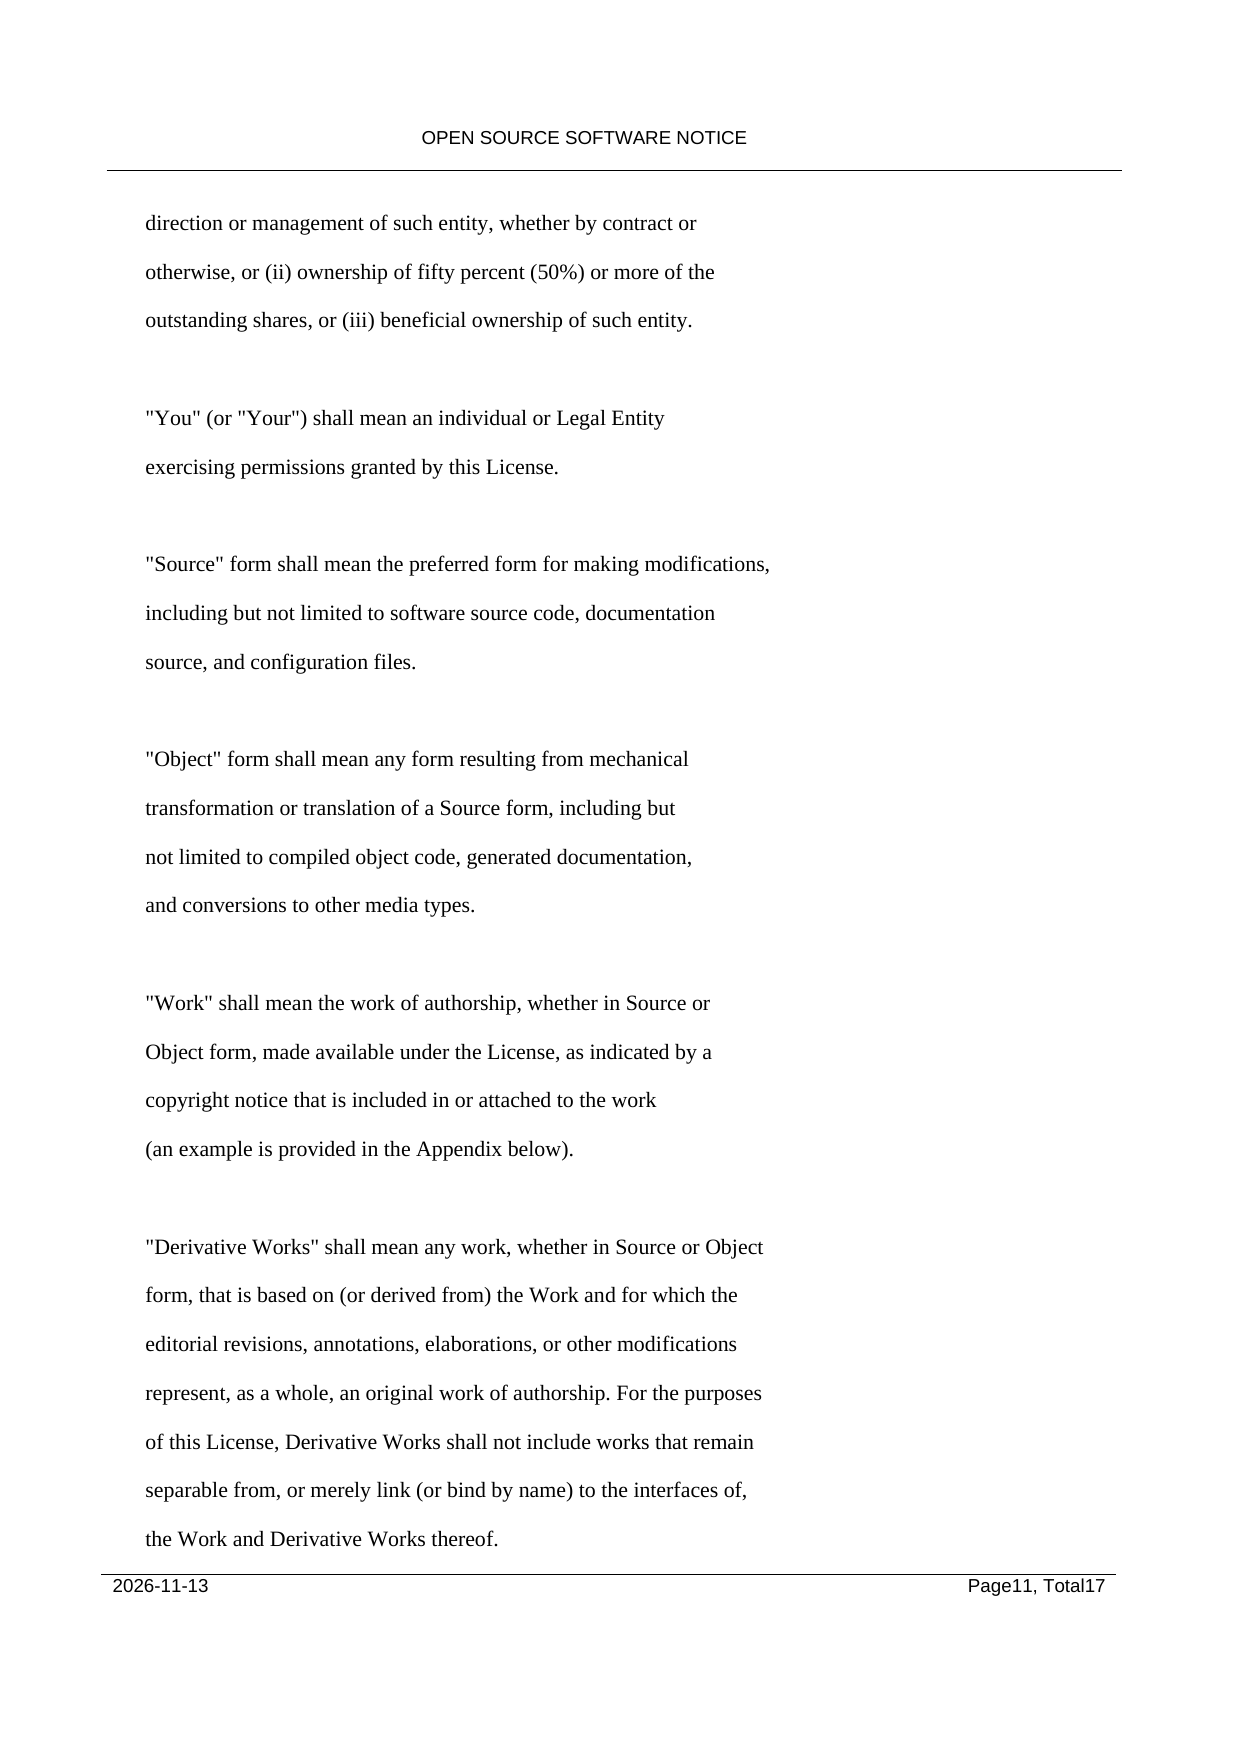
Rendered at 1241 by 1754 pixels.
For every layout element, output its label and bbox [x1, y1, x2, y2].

text [112, 206, 1128, 1555]
